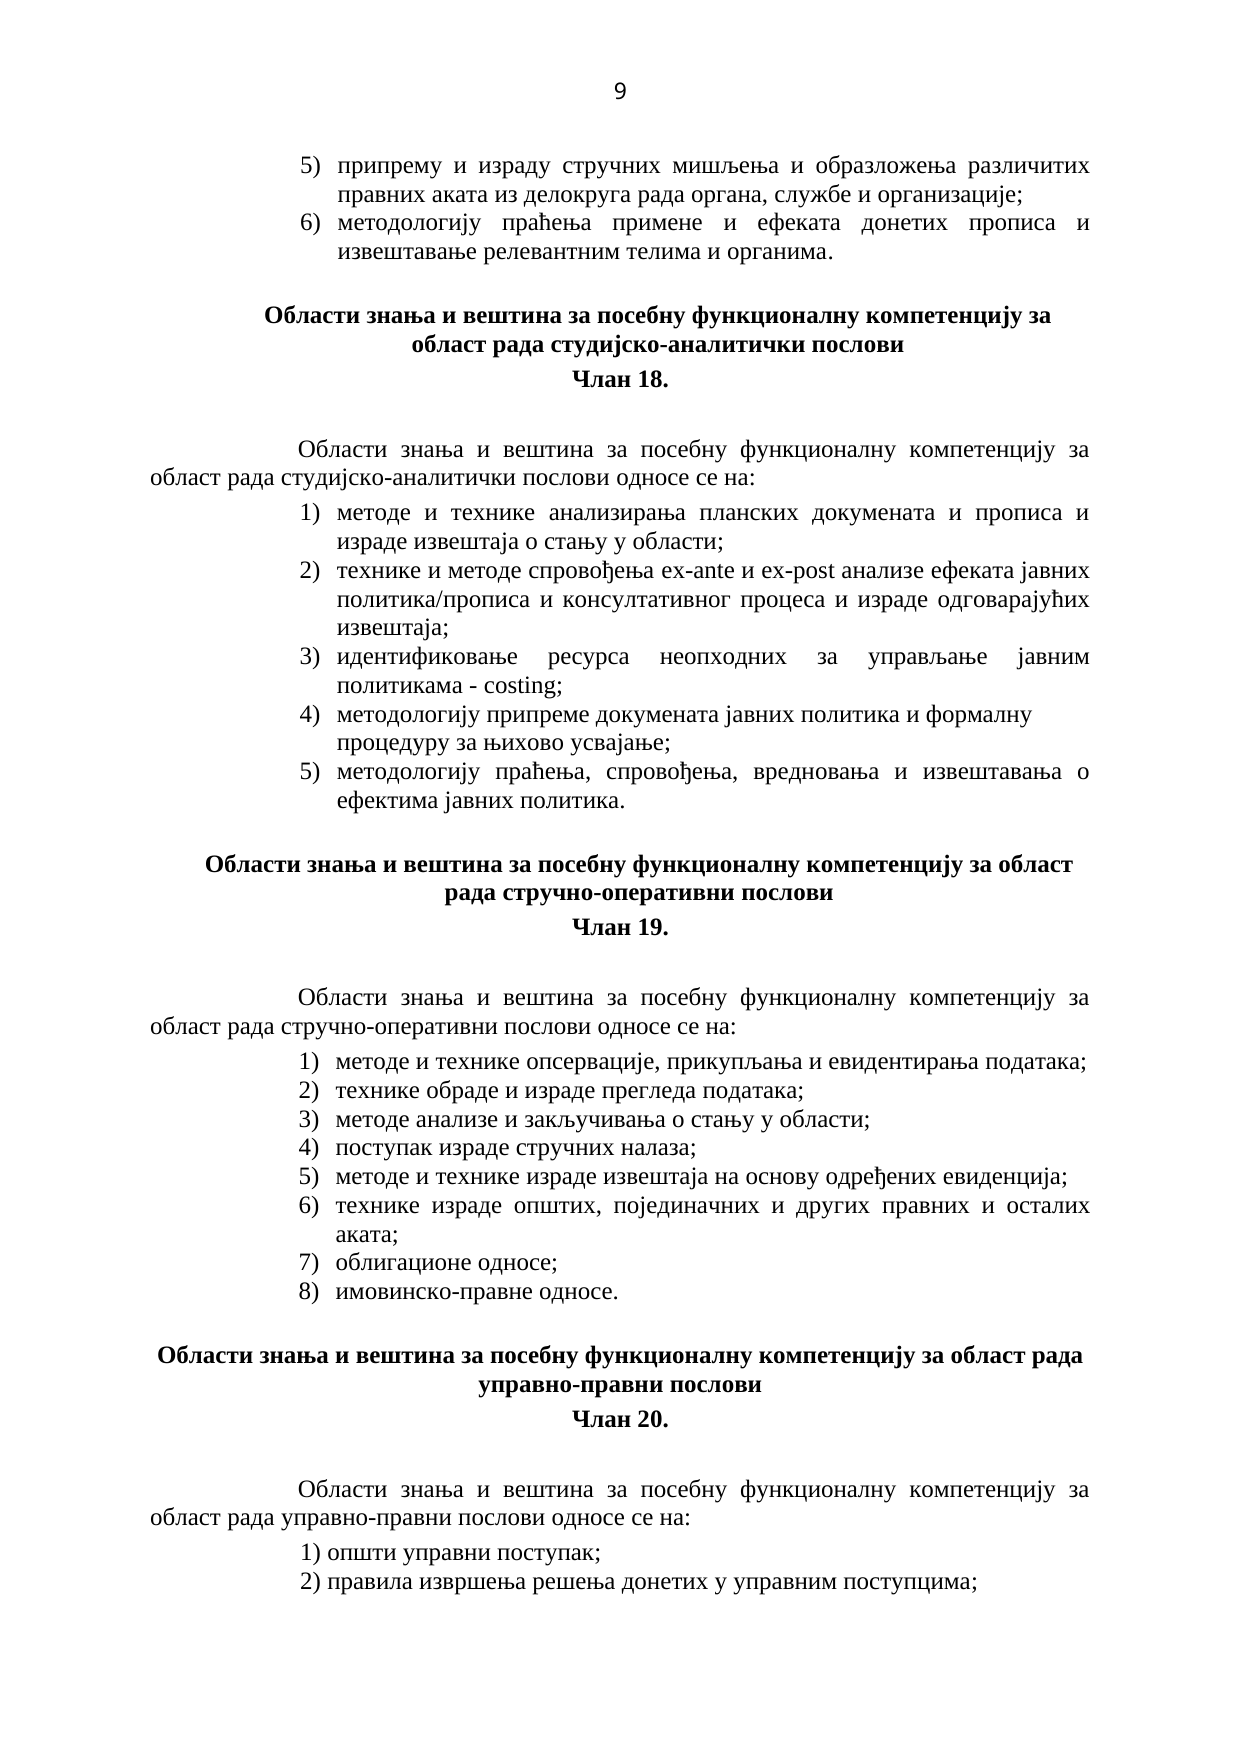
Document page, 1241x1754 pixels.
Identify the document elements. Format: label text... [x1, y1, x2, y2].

text Области знања и вештина за посебну функционалну компетенцију за област рада управно-правни послови односе се на: [150, 1474, 1090, 1531]
list методе анализе и закључивања о стању у области; [298, 1104, 1090, 1132]
text Члан 19. [150, 912, 1090, 941]
text 1) општи управни поступак; [225, 1537, 1090, 1566]
list методологију праћења, спровођења, вредновања и извештавања о ефектима јавних политика. [299, 756, 1090, 814]
list методологију припреме докумената јавних политика и формалну процедуру за њихово усвајање; [299, 699, 1090, 756]
text Области знања и вештина за посебну функционалну компетенцију за област рада студијско-аналитички послови односе се на: [150, 434, 1090, 491]
list технике обраде и израде прегледа података; [298, 1075, 1090, 1104]
list методологију праћења примене и ефеката донетих прописа и извештавање релевантним телима и органима. [300, 207, 1090, 265]
text Области знања и вештина за посебну функционалну компетенцију за област рада стручно-оперативни послови односе се на: [150, 982, 1090, 1040]
list технике и методе спровођења еx-ante и еx-post анализе ефеката јавних политика/прописа и консултативног процеса и израде одговарајућих извештаја; [299, 555, 1090, 641]
text Члан 20. [150, 1404, 1090, 1432]
list методе и технике израде извештаја на основу одређених евиденција; [298, 1161, 1090, 1190]
text Области знања и вештина за посебну функционалну компетенцију за област рада стручно-оперативни послови [187, 849, 1090, 906]
list припрему и израду стручних мишљења и образложења различитих правних аката из делокруга рада органа, службе и организације; [300, 150, 1090, 207]
list идентификовање ресурса неопходних за управљање јавним политикама - costing; [299, 641, 1090, 699]
list технике израде општих, појединачних и других правних и осталих аката; [298, 1190, 1090, 1247]
list методе и технике опсервације, прикупљања и евидентирања података; [298, 1046, 1090, 1075]
list поступак израде стручних налаза; [298, 1132, 1090, 1161]
list имовинско-правне односе. [298, 1276, 1090, 1305]
list Области знања и вештина за посебну функционалну компетенцију за област рада студијско-аналитички послови [225, 300, 1090, 357]
text 2) правила извршења решења донетих у управним поступцима; [225, 1566, 1090, 1595]
list облигационе односе; [298, 1247, 1090, 1276]
text Члан 18. [150, 364, 1090, 392]
text Области знања и вештина за посебну функционалну компетенцију за област рада управно-правни послови [150, 1340, 1090, 1397]
list методе и технике анализирања планских докумената и прописа и израде извештаја о стању у области; [299, 497, 1090, 555]
